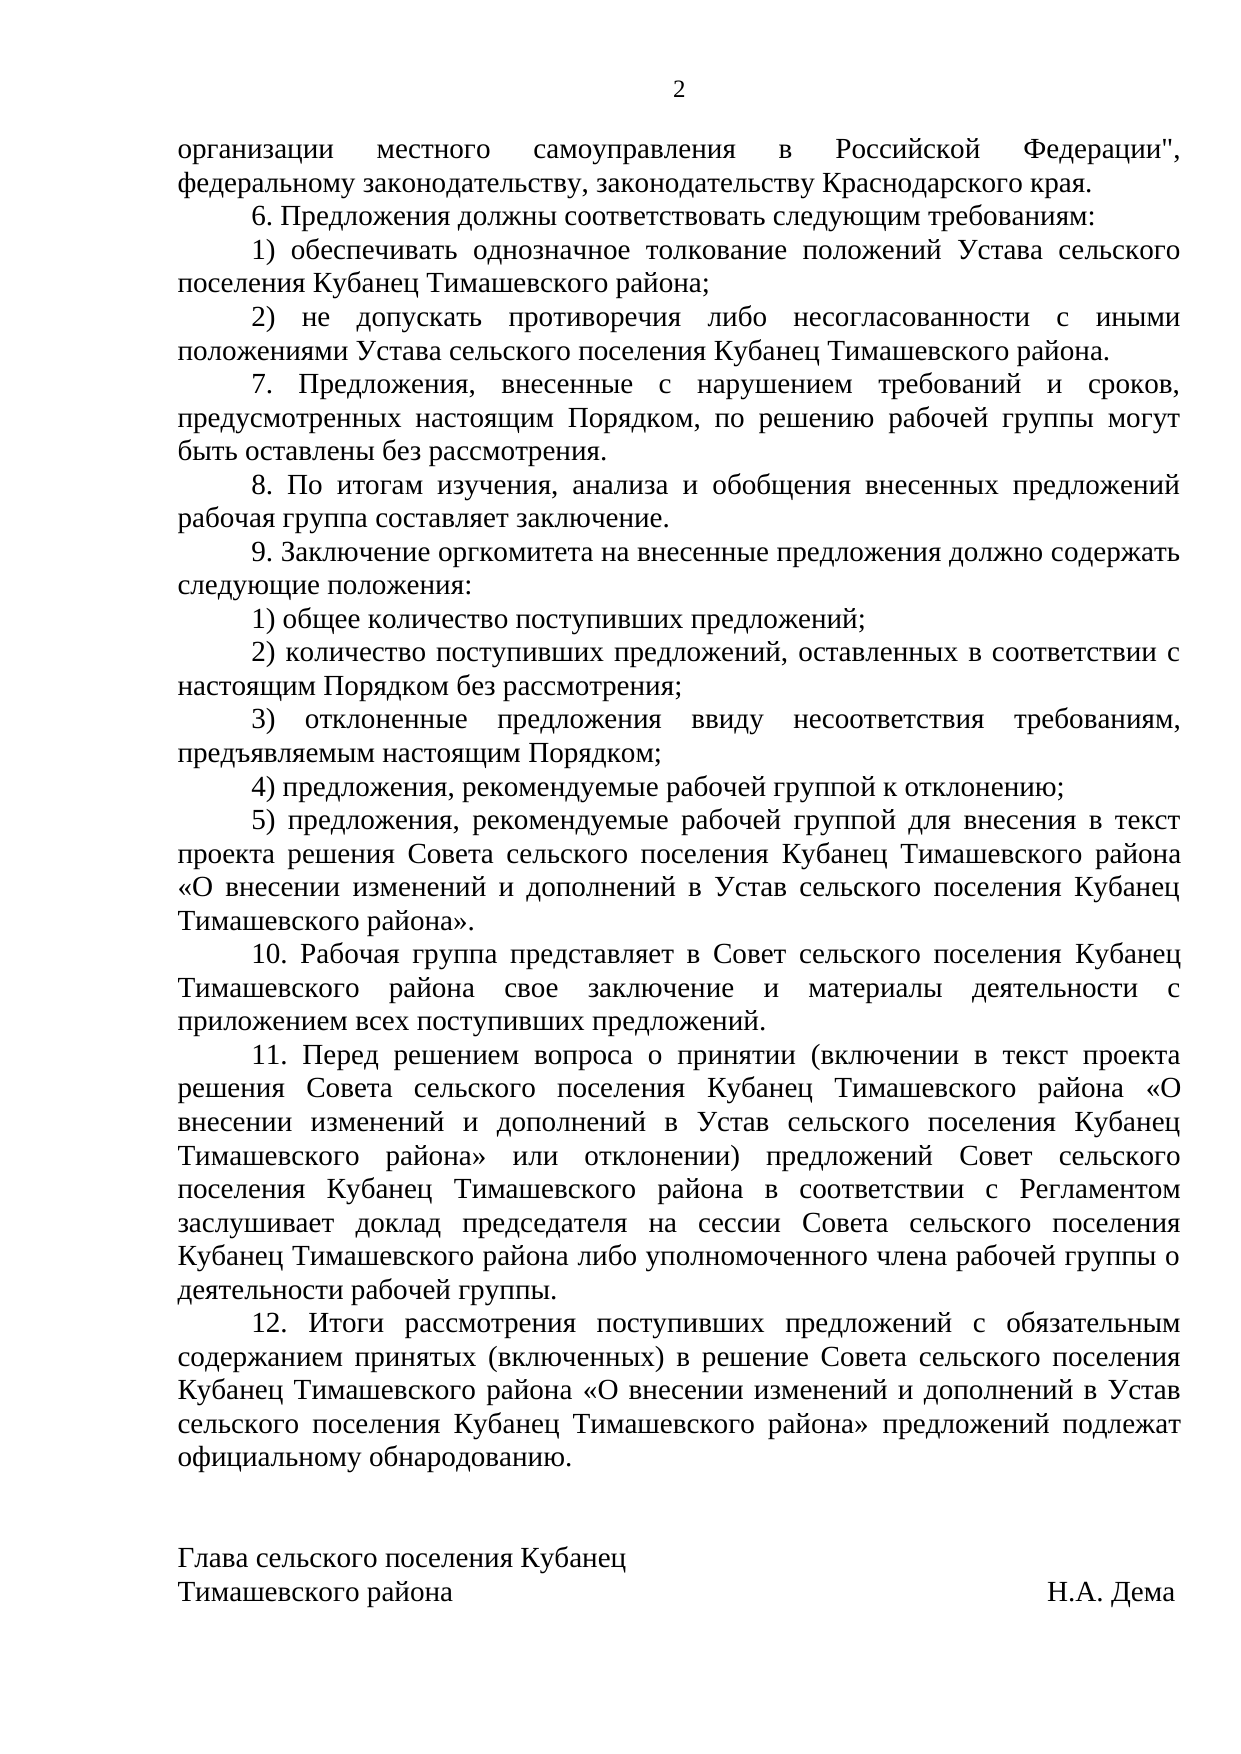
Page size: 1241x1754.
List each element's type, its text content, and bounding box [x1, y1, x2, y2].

text 11. Перед решением вопроса о принятии (включении в текст проекта решения Совета сельского поселения Кубанец Тимашевского района «О внесении изменений и дополнений в Устав сельского поселения Кубанец Тимашевского района» или отклонении) предложений Совет сельского поселения Кубанец Тимашевского района в соответствии с Регламентом заслушивает доклад председателя на сессии Совета сельского поселения Кубанец Тимашевского района либо уполномоченного члена рабочей группы о деятельности рабочей группы. [177, 1037, 1181, 1305]
text 1) общее количество поступивших предложений; [177, 601, 1181, 634]
text Тимашевского района Н.А. Дема [177, 1574, 1181, 1607]
text 2) не допускать противоречия либо несогласованности с иными положениями Устава сельского поселения Кубанец Тимашевского района. [177, 299, 1181, 366]
text 8. По итогам изучения, анализа и обобщения внесенных предложений рабочая группа составляет заключение. [177, 467, 1181, 534]
text 5) предложения, рекомендуемые рабочей группой для внесения в текст проекта решения Совета сельского поселения Кубанец Тимашевского района «О внесении изменений и дополнений в Устав сельского поселения Кубанец Тимашевского района». [177, 802, 1181, 936]
text 1) обеспечивать однозначное толкование положений Устава сельского поселения Кубанец Тимашевского района; [177, 232, 1181, 299]
text 6. Предложения должны соответствовать следующим требованиям: [177, 198, 1181, 232]
text 10. Рабочая группа представляет в Совет сельского поселения Кубанец Тимашевского района свое заключение и материалы деятельности с приложением всех поступивших предложений. [177, 936, 1181, 1037]
text 12. Итоги рассмотрения поступивших предложений с обязательным содержанием принятых (включенных) в решение Совета сельского поселения Кубанец Тимашевского района «О внесении изменений и дополнений в Устав сельского поселения Кубанец Тимашевского района» предложений подлежат официальному обнародованию. [177, 1305, 1181, 1473]
text 2) количество поступивших предложений, оставленных в соответствии с настоящим Порядком без рассмотрения; [177, 634, 1181, 702]
text 7. Предложения, внесенные с нарушением требований и сроков, предусмотренных настоящим Порядком, по решению рабочей группы могут быть оставлены без рассмотрения. [177, 366, 1181, 467]
text 9. Заключение оргкомитета на внесенные предложения должно содержать следующие положения: [177, 534, 1181, 601]
text 4) предложения, рекомендуемые рабочей группой к отклонению; [177, 769, 1181, 802]
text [177, 131, 1181, 198]
text Глава сельского поселения Кубанец [177, 1540, 1181, 1574]
text 3) отклоненные предложения ввиду несоответствия требованиям, предъявляемым настоящим Порядком; [177, 702, 1181, 769]
